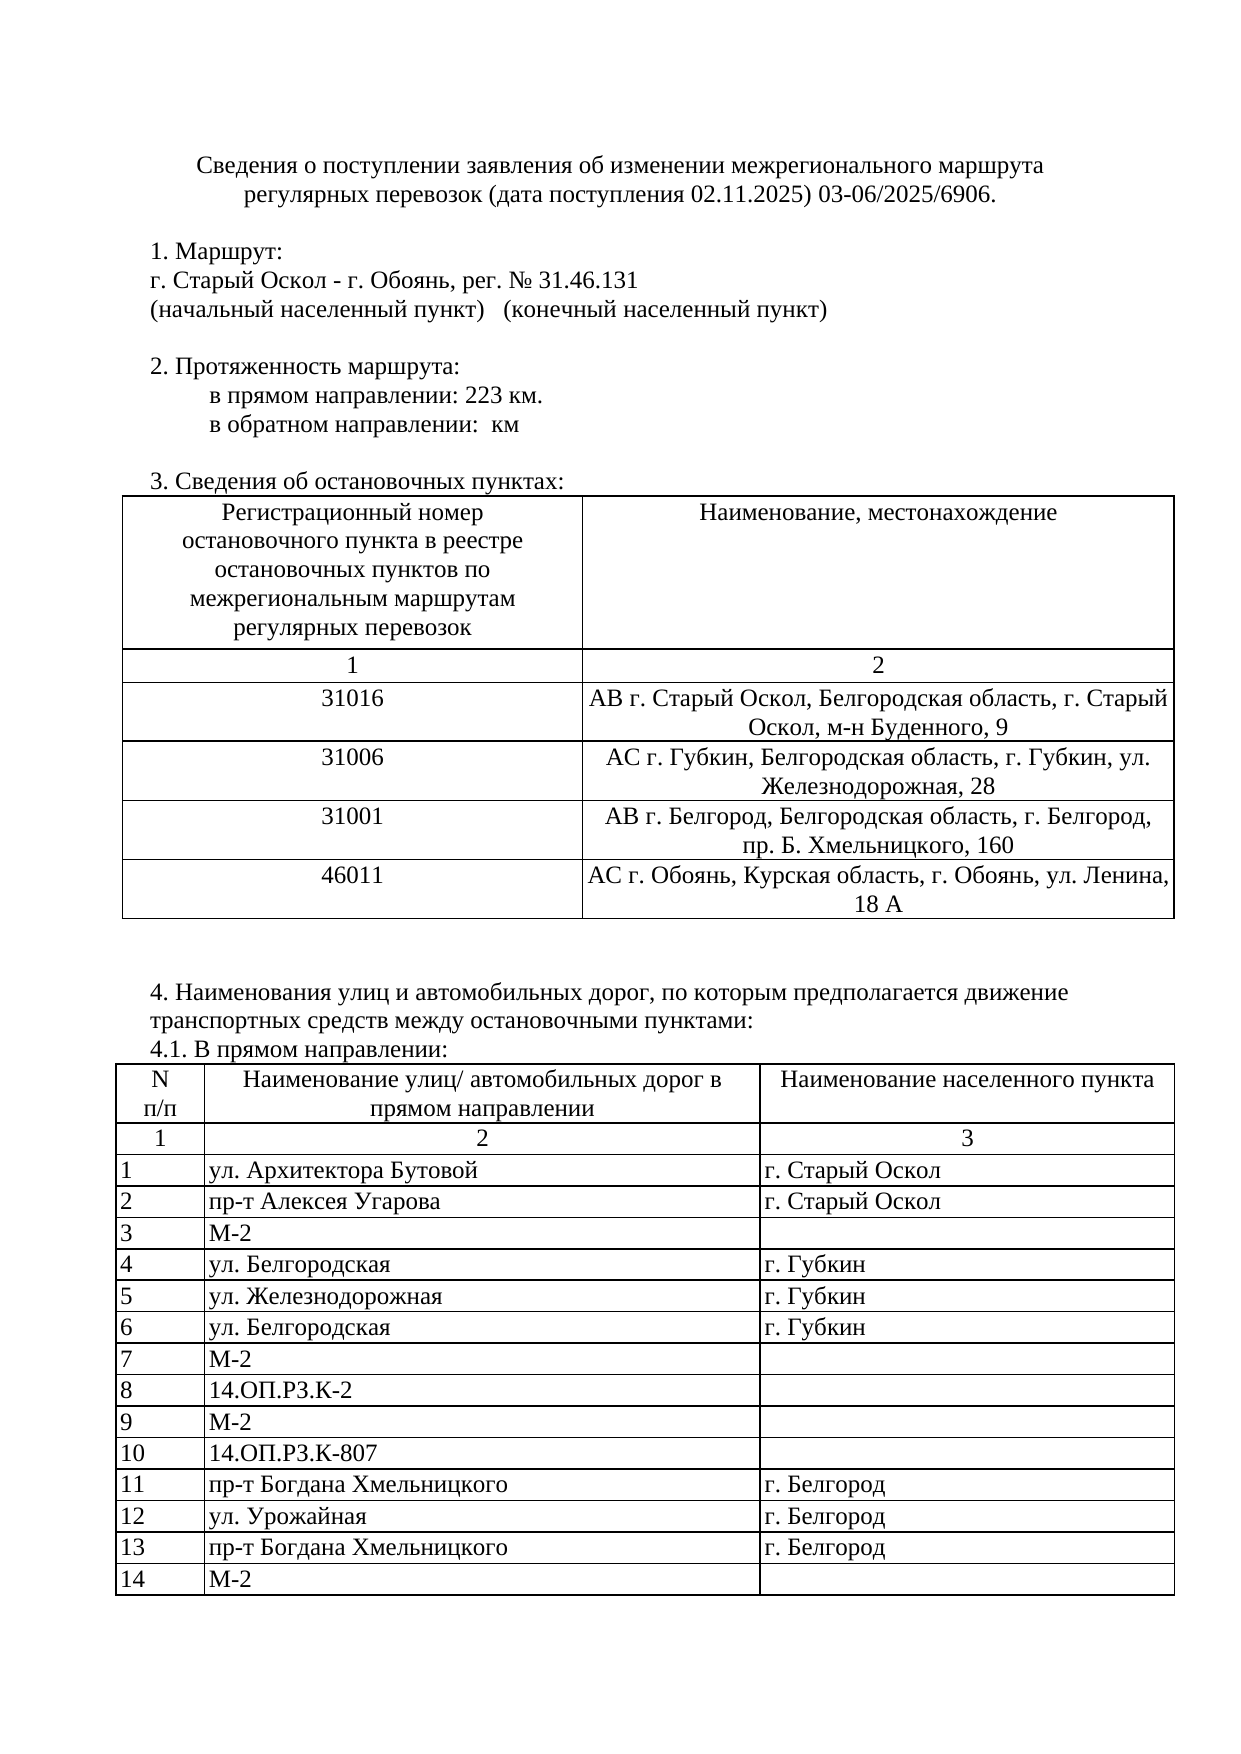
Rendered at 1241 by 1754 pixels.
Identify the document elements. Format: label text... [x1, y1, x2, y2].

table_cell [761, 1375, 1174, 1405]
table_cell ул. Урожайная [205, 1501, 759, 1531]
table_cell [761, 1218, 1174, 1248]
table_cell 9 [117, 1407, 204, 1437]
table_cell АВ г. Белгород, Белгородская область, г. Белгород, пр. Б. Хмельницкого, 160 [583, 801, 1173, 858]
table_cell 2 [583, 650, 1173, 681]
text 3. Сведения об остановочных пунктах: [150, 466, 1090, 495]
table_cell 31001 [123, 801, 582, 858]
table_cell [761, 1344, 1174, 1374]
table_cell г. Губкин [761, 1281, 1174, 1311]
table_cell 14.ОП.РЗ.К-807 [205, 1438, 759, 1468]
table_cell 5 [117, 1281, 204, 1311]
table_cell [761, 1407, 1174, 1437]
table_header Регистрационный номер остановочного пункта в реестре остановочных пунктов по межрегиональным маршрутам регулярных перевозок [123, 497, 582, 648]
table_cell г. Белгород [761, 1501, 1174, 1531]
table_cell 3 [117, 1218, 204, 1248]
text 4.1. В прямом направлении: [150, 1034, 1090, 1063]
table_cell М-2 [205, 1218, 759, 1248]
table_cell ул. Белгородская [205, 1250, 759, 1279]
table_cell ул. Архитектора Бутовой [205, 1155, 759, 1185]
table_cell 6 [117, 1312, 204, 1342]
table_cell 13 [117, 1533, 204, 1562]
table_cell 10 [117, 1438, 204, 1468]
text Сведения о поступлении заявления об изменении межрегионального маршрута регулярных перевозок (дата поступления 02.11.2025) 03-06/2025/6906. [150, 150, 1090, 207]
table_cell 46011 [123, 860, 582, 918]
text 2. Протяженность маршрута: [150, 351, 1090, 380]
table_cell 7 [117, 1344, 204, 1374]
table_cell 14 [117, 1564, 204, 1594]
table_cell АС г. Обоянь, Курская область, г. Обоянь, ул. Ленина, 18 А [583, 860, 1173, 918]
table_cell г. Старый Оскол [761, 1187, 1174, 1216]
table_cell 31006 [123, 742, 582, 799]
text 4. Наименования улиц и автомобильных дорог, по которым предполагается движение транспортных средств между остановочными пунктами: [150, 977, 1090, 1034]
table_cell 1 [123, 650, 582, 681]
table_cell 2 [117, 1187, 204, 1216]
table_cell ул. Железнодорожная [205, 1281, 759, 1311]
text (начальный населенный пункт) (конечный населенный пункт) [150, 294, 1090, 322]
table_cell 14.ОП.РЗ.К-2 [205, 1375, 759, 1405]
table_cell [761, 1438, 1174, 1468]
table_cell г. Губкин [761, 1250, 1174, 1279]
table_cell М-2 [205, 1344, 759, 1374]
table_cell 2 [205, 1124, 759, 1153]
text г. Старый Оскол - г. Обоянь, рег. № 31.46.131 [150, 265, 1090, 294]
table_cell 8 [117, 1375, 204, 1405]
text в прямом направлении: 223 км. [150, 380, 1090, 409]
table_cell 1 [117, 1124, 204, 1153]
table_header N п/п [117, 1065, 204, 1122]
table_cell г. Белгород [761, 1533, 1174, 1562]
table_cell г. Белгород [761, 1470, 1174, 1499]
table_header Наименование, местонахождение [583, 497, 1173, 648]
table_header Наименование населенного пункта [761, 1065, 1174, 1122]
table_cell АВ г. Старый Оскол, Белгородская область, г. Старый Оскол, м-н Буденного, 9 [583, 683, 1173, 740]
text 1. Маршрут: [150, 236, 1090, 265]
table_cell г. Старый Оскол [761, 1155, 1174, 1185]
table_cell 4 [117, 1250, 204, 1279]
table_cell М-2 [205, 1407, 759, 1437]
table_cell 11 [117, 1470, 204, 1499]
table_cell М-2 [205, 1564, 759, 1594]
table_header Наименование улиц/ автомобильных дорог в прямом направлении [205, 1065, 759, 1122]
table_cell 1 [117, 1155, 204, 1185]
table_cell пр-т Богдана Хмельницкого [205, 1470, 759, 1499]
table_cell г. Губкин [761, 1312, 1174, 1342]
table_cell 31016 [123, 683, 582, 740]
table_cell АС г. Губкин, Белгородская область, г. Губкин, ул. Железнодорожная, 28 [583, 742, 1173, 799]
table_cell пр-т Алексея Угарова [205, 1187, 759, 1216]
table_cell ул. Белгородская [205, 1312, 759, 1342]
text в обратном направлении: км [150, 409, 1090, 437]
table_cell пр-т Богдана Хмельницкого [205, 1533, 759, 1562]
table_cell 12 [117, 1501, 204, 1531]
table_cell [761, 1564, 1174, 1594]
table_cell 3 [761, 1124, 1174, 1153]
